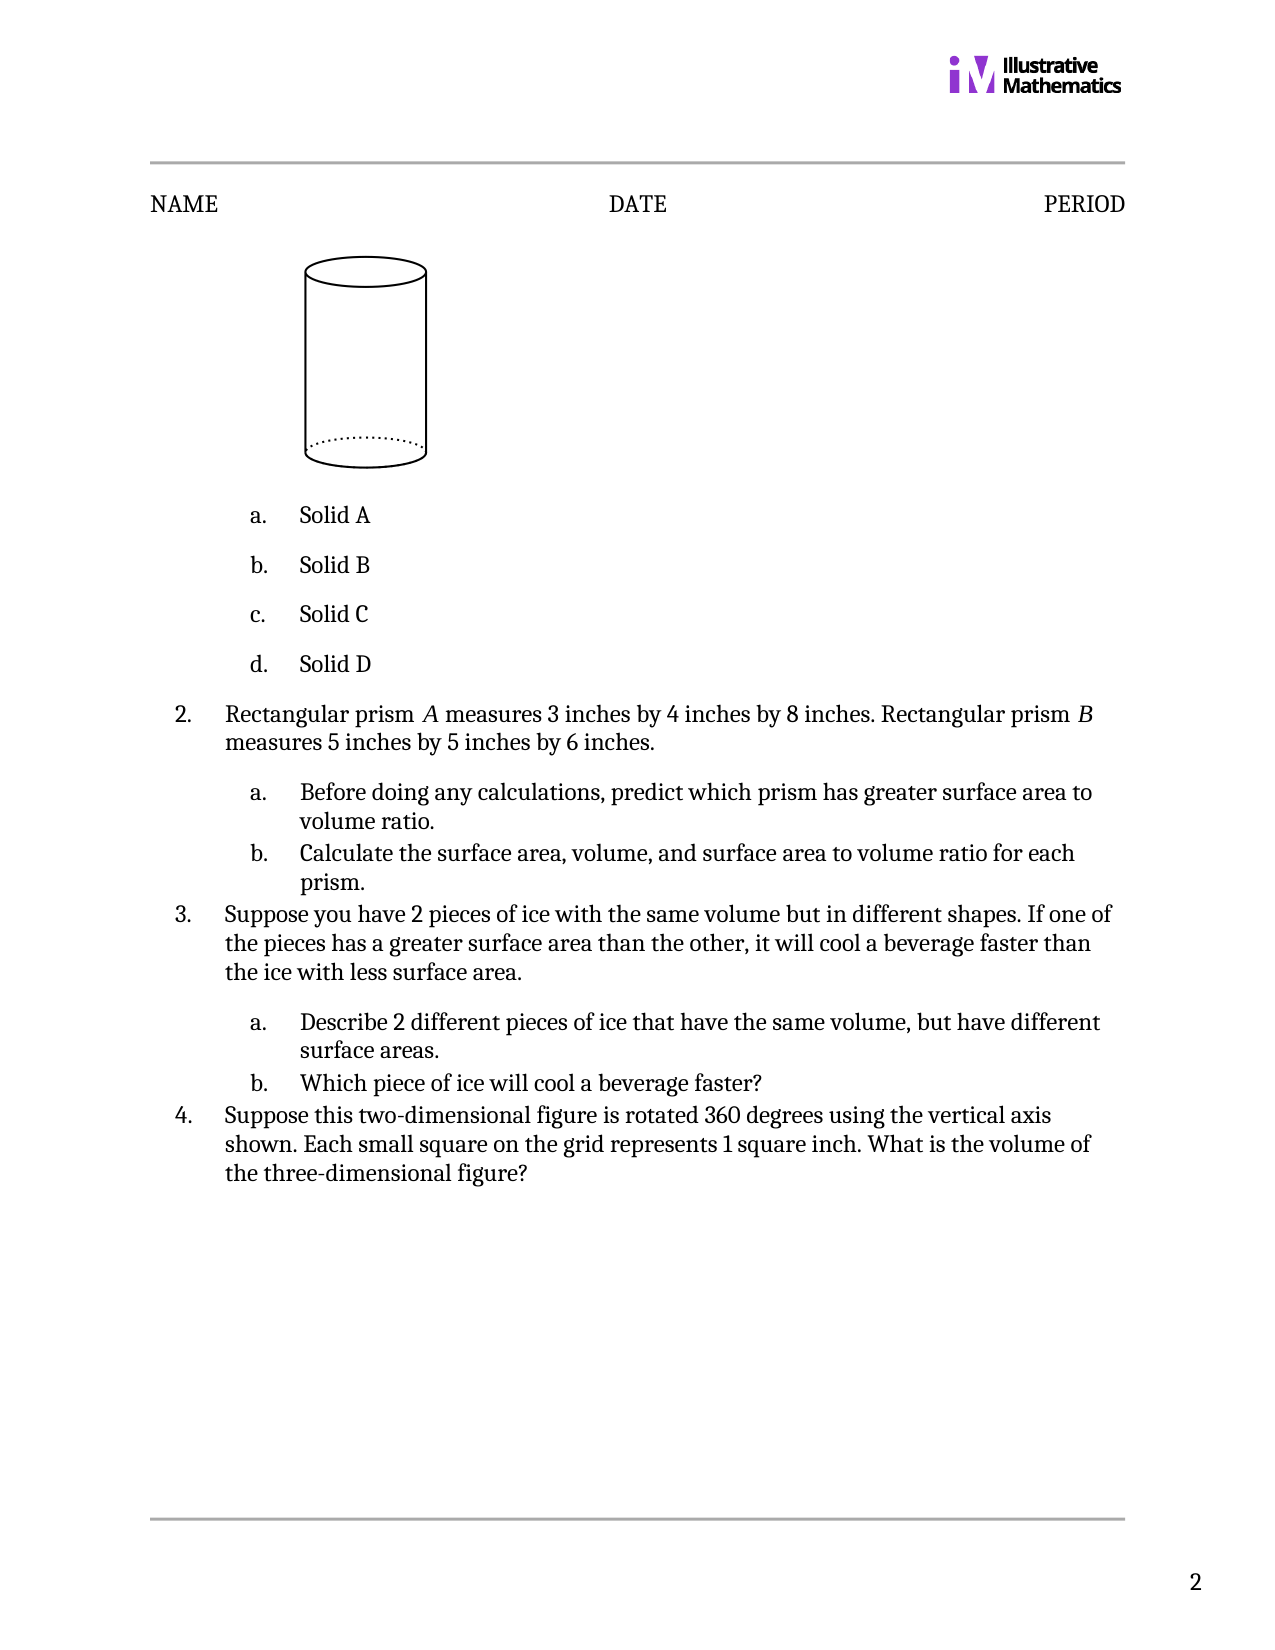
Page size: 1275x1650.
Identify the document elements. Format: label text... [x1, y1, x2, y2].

list Solid B [250, 551, 1125, 579]
list Which piece of ice will cool a beverage faster? [250, 1069, 1125, 1097]
list Calculate the surface area, volume, and surface area to volume ratio for each prism. [250, 839, 1125, 897]
list Before doing any calculations, predict which prism has greater surface area to volume ratio. [250, 778, 1125, 835]
list Solid C [250, 600, 1125, 629]
list Solid A [250, 501, 1125, 530]
list Describe 2 different pieces of ice that have the same volume, but have different surface areas. [250, 1007, 1125, 1065]
list Solid D [250, 650, 1125, 679]
list Suppose this two-dimensional figure is rotated 360 degrees using the vertical axis shown. Each small square on the grid represents 1 square inch. What is the volume of the three-dimensional figure? [175, 1101, 1125, 1187]
list Suppose you have 2 pieces of ice with the same volume but in different shapes. If one of the pieces has a greater surface area than the other, it will cool a beverage faster than the ice with less surface area. [175, 900, 1125, 987]
picture [949, 55, 1121, 93]
picture [243, 247, 488, 492]
list Rectangular prism measures 3 inches by 4 inches by 8 inches. Rectangular prism measures 5 inches by 5 inches by 6 inches. [175, 699, 1125, 757]
